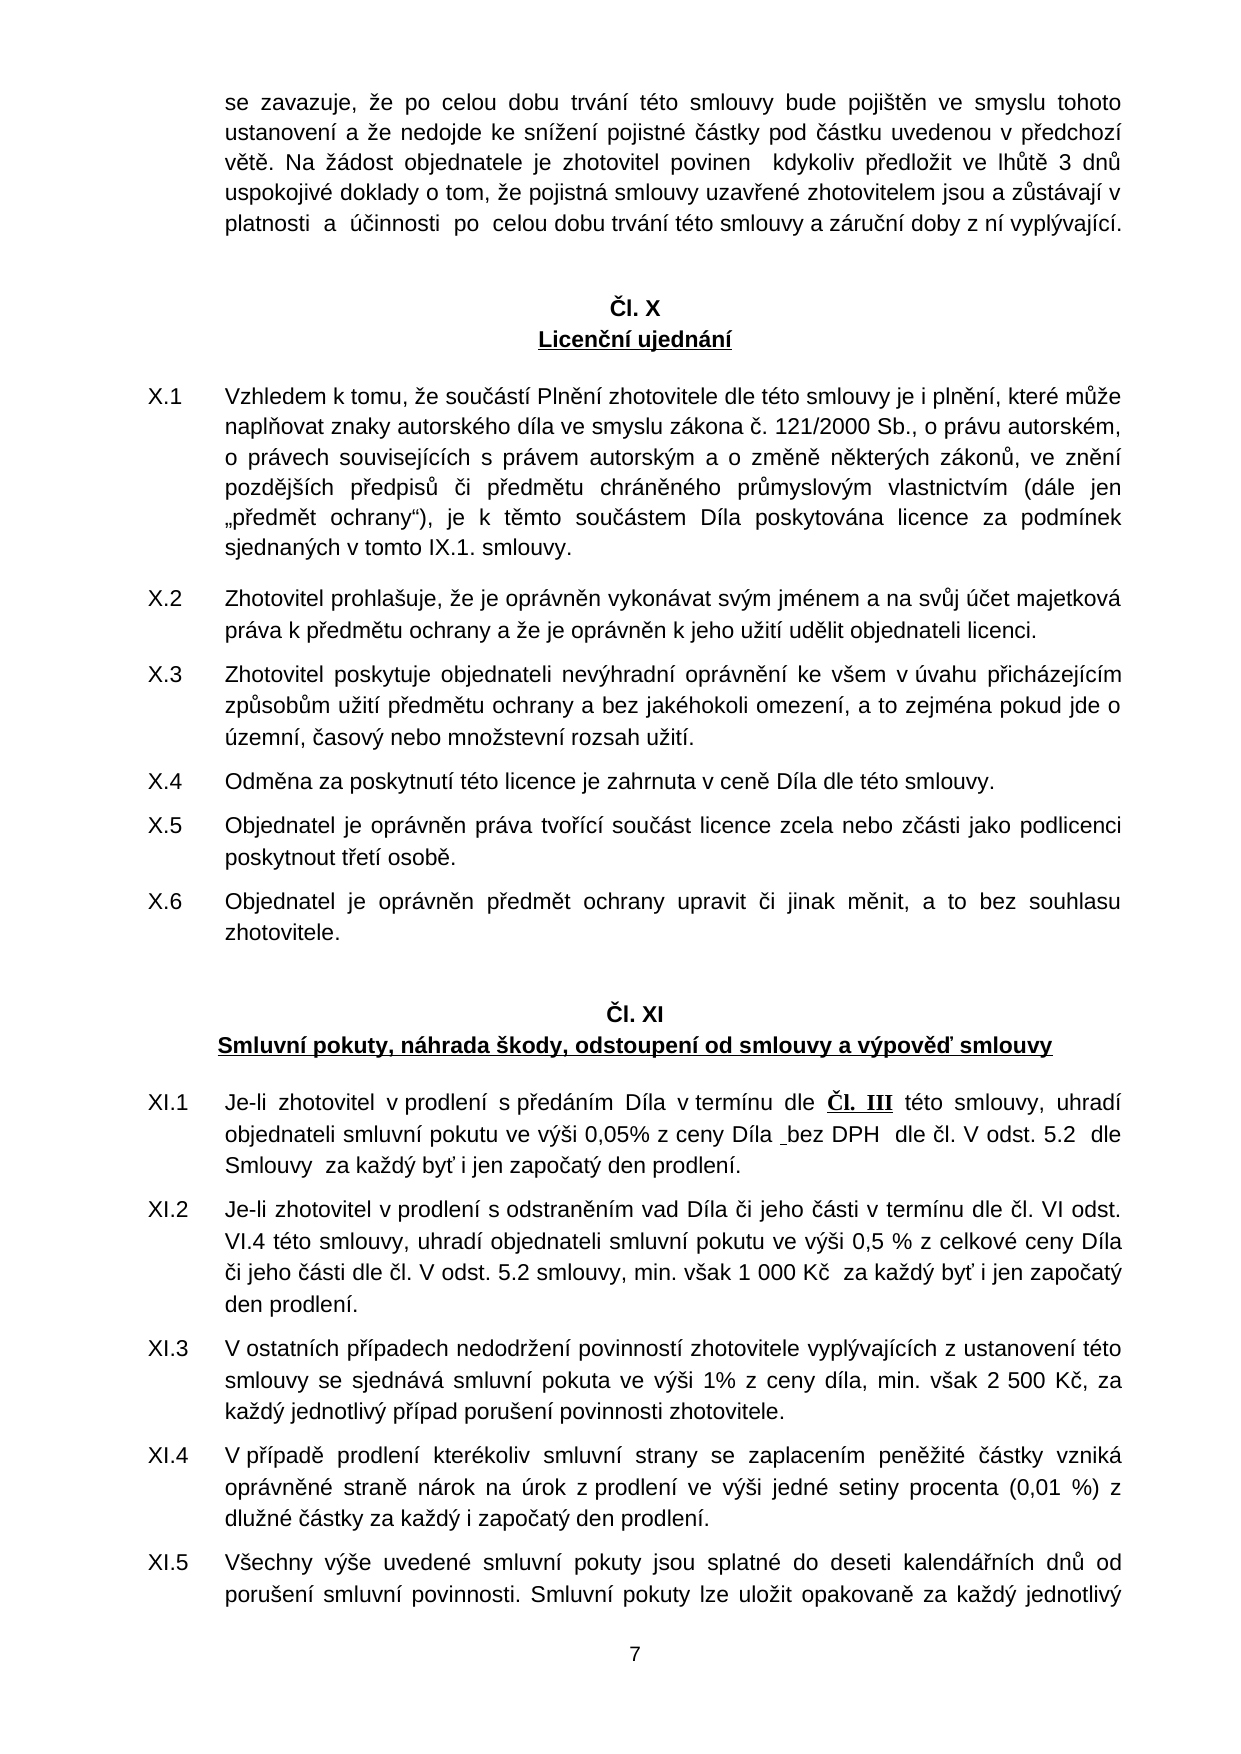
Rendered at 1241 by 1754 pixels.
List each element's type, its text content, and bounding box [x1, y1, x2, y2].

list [148, 89, 1122, 266]
list Objednatel je oprávněn práva tvořící součást licence zcela nebo zčásti jako podlicenci poskytnout třetí osobě. [148, 812, 1122, 870]
list Je-li zhotovitel v prodlení s odstraněním vad Díla či jeho části v termínu dle čl. VI odst. 6.4 této smlouvy, uhradí objednateli smluvní pokutu ve výši 0,5 % z celkové ceny Díla či jeho části dle čl. V odst. 5.2 smlouvy, min. však 1 000 Kč za každý byť i jen započatý den prodlení. [148, 1196, 1122, 1317]
list Vzhledem k tomu, že součástí Plnění zhotovitele dle této smlouvy je i plnění, které může naplňovat znaky autorského díla ve smyslu zákona č. 121/2000 Sb., o právu autorském, o právech souvisejících s právem autorským a o změně některých zákonů, ve znění pozdějších předpisů či předmětu chráněného průmyslovým vlastnictvím (dále jen „předmět ochrany“), je k těmto součástem Díla poskytována licence za podmínek sjednaných v tomto Čl. X. smlouvy. [148, 383, 1122, 560]
list Zhotovitel poskytuje objednateli nevýhradní oprávnění ke všem v úvahu přicházejícím způsobům užití předmětu ochrany a bez jakéhokoli omezení, a to zejména pokud jde o územní, časový nebo množstevní rozsah užití. [148, 661, 1122, 750]
list V případě prodlení kterékoliv smluvní strany se zaplacením peněžité částky vzniká oprávněné straně nárok na úrok z prodlení ve výši jedné setiny procenta (0,01 %) z dlužné částky za každý i započatý den prodlení. [148, 1442, 1122, 1532]
text Licenční ujednání [148, 295, 1122, 353]
list Odměna za poskytnutí této licence je zahrnuta v ceně Díla dle této smlouvy. [148, 768, 1122, 794]
list Objednatel je oprávněn předmět ochrany upravit či jinak měnit, a to bez souhlasu zhotovitele. [148, 888, 1122, 946]
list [148, 1549, 1122, 1607]
list Zhotovitel prohlašuje, že je oprávněn vykonávat svým jménem a na svůj účet majetková práva k předmětu ochrany a že je oprávněn k jeho užití udělit objednateli licenci. [148, 585, 1122, 643]
list Je-li zhotovitel v prodlení s předáním Díla v termínu dle Čl. III této smlouvy, uhradí objednateli smluvní pokutu ve výši 0,05% z ceny Díla bez DPH dle čl. V odst. 5.2 dle Smlouvy za každý byť i jen započatý den prodlení. [148, 1089, 1122, 1178]
text Smluvní pokuty, náhrada škody, odstoupení od smlouvy a výpověď smlouvy [148, 1001, 1122, 1059]
list V ostatních případech nedodržení povinností zhotovitele vyplývajících z ustanovení této smlouvy se sjednává smluvní pokuta ve výši 1% z ceny díla, min. však 2 500 Kč, za každý jednotlivý případ porušení povinnosti zhotovitele. [148, 1335, 1122, 1424]
